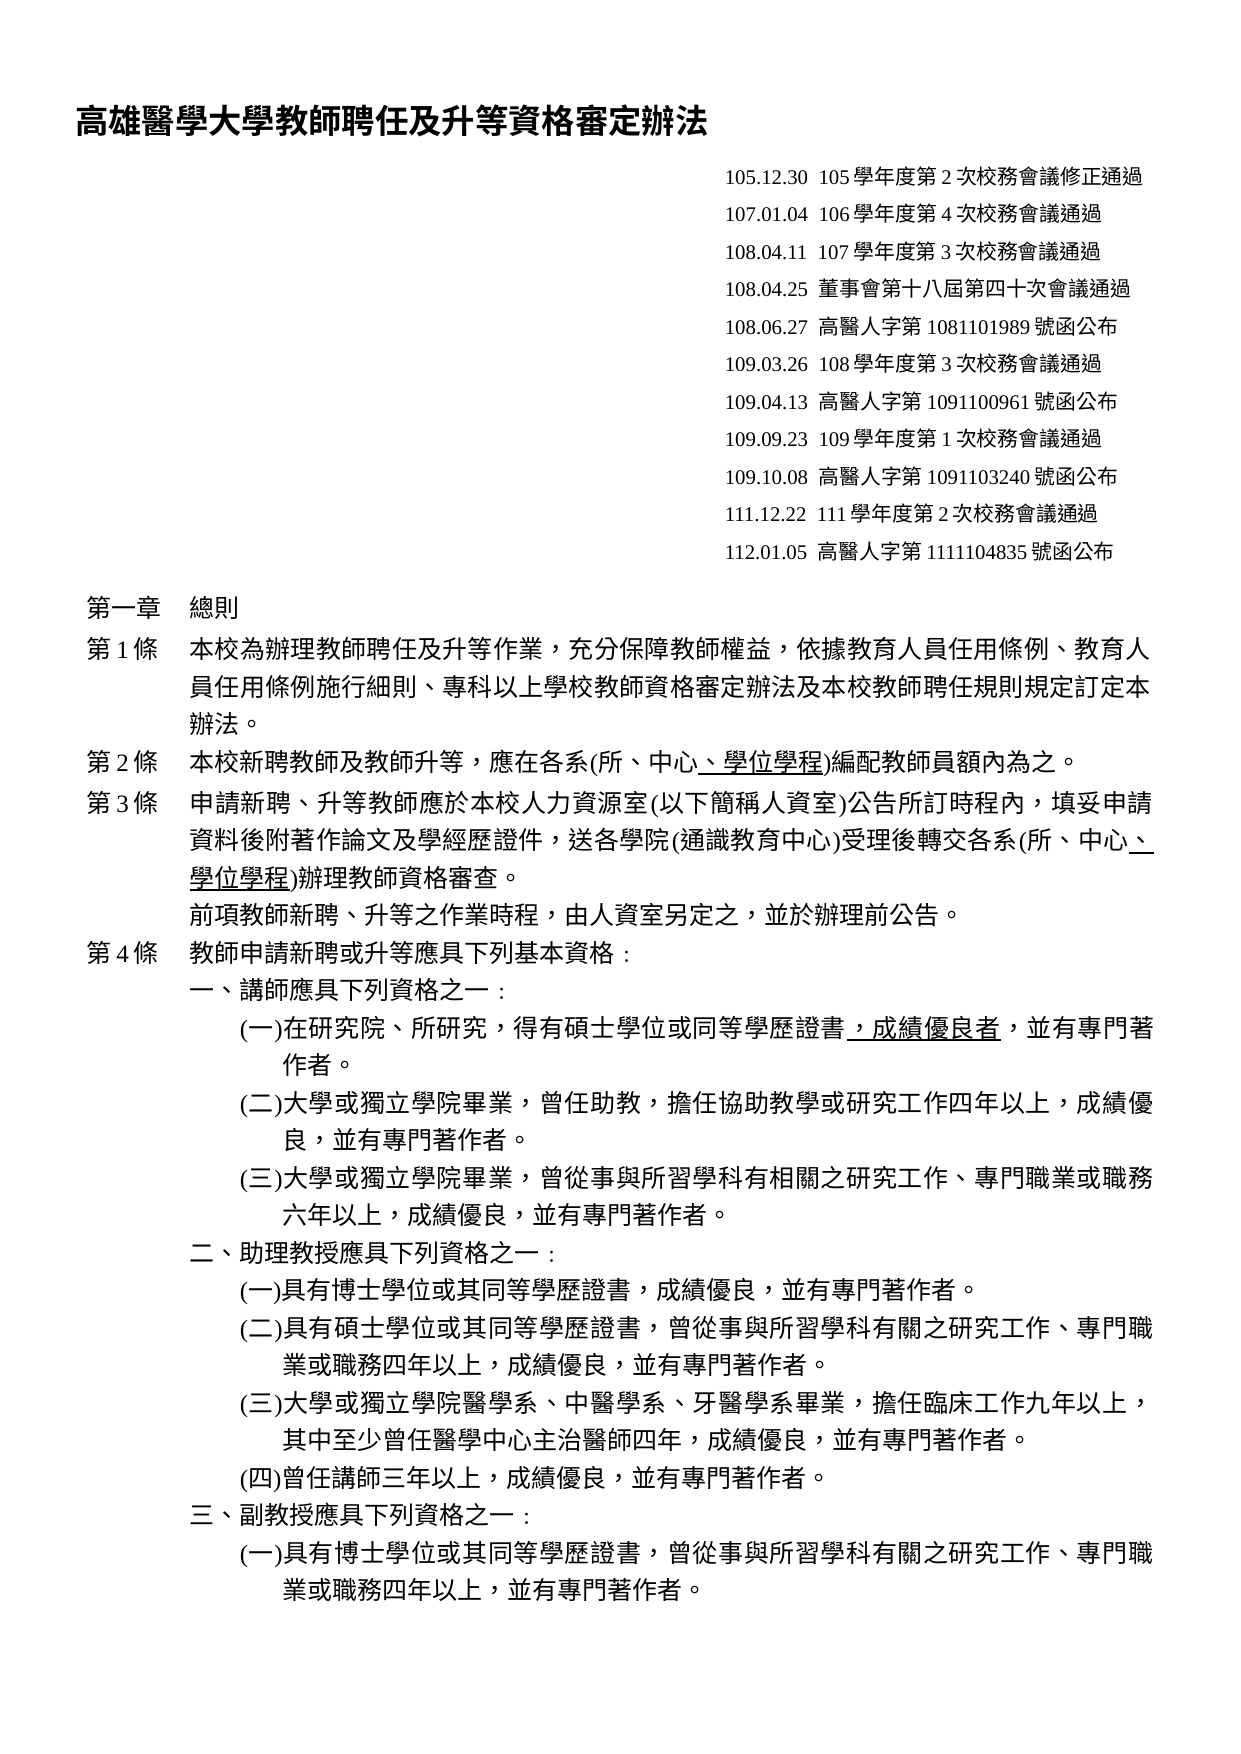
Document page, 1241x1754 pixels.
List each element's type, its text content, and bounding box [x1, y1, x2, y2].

table_header 第一章 [75, 588, 178, 629]
table_cell 申請新聘、升等教師應於本校人力資源室(以下簡稱人資室)公告所訂時程內，填妥申請資料後附著作論文及學經歷證件，送各學院(通識教育中心)受理後轉交各系(所、中心、學位學程)辦理教師資格審查。 前項教師新聘、升等之作業時程，由人資室另定之，並於辦理前公告。 [178, 783, 1165, 933]
text 108.04.11 107學年度第3次校務會議通過 [75, 231, 1165, 269]
text 105.12.30 105學年度第2次校務會議修正通過 [75, 156, 1165, 194]
table_cell 第2條 [75, 741, 178, 783]
table_cell 第4條 [75, 933, 178, 1608]
text 108.06.27 高醫人字第1081101989號函公布 [75, 306, 1165, 344]
text 109.09.23 109學年度第1次校務會議通過 [75, 419, 1165, 456]
table_cell 第3條 [75, 783, 178, 933]
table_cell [178, 933, 1165, 1608]
text 112.01.05 高醫人字第1111104835號函公布 [75, 531, 1165, 569]
text 111.12.22 111學年度第2次校務會議通過 [75, 494, 1165, 531]
text 107.01.04 106學年度第4次校務會議通過 [75, 194, 1165, 231]
text 高雄醫學大學教師聘任及升等資格審定辦法 [75, 81, 1165, 156]
text 109.03.26 108學年度第3次校務會議通過 [75, 344, 1165, 381]
text 109.10.08 高醫人字第1091103240號函公布 [75, 456, 1165, 494]
table_cell 本校為辦理教師聘任及升等作業，充分保障教師權益，依據教育人員任用條例、教育人員任用條例施行細則、專科以上學校教師資格審定辦法及本校教師聘任規則規定訂定本辦法。 [178, 629, 1165, 741]
table_cell 第1條 [75, 629, 178, 741]
text 108.04.25 董事會第十八屆第四十次會議通過 [75, 269, 1165, 306]
text 109.04.13 高醫人字第1091100961號函公布 [75, 381, 1165, 419]
table_header 總則 [178, 588, 1165, 629]
table_cell 本校新聘教師及教師升等，應在各系(所、中心、學位學程)編配教師員額內為之。 [178, 741, 1165, 783]
